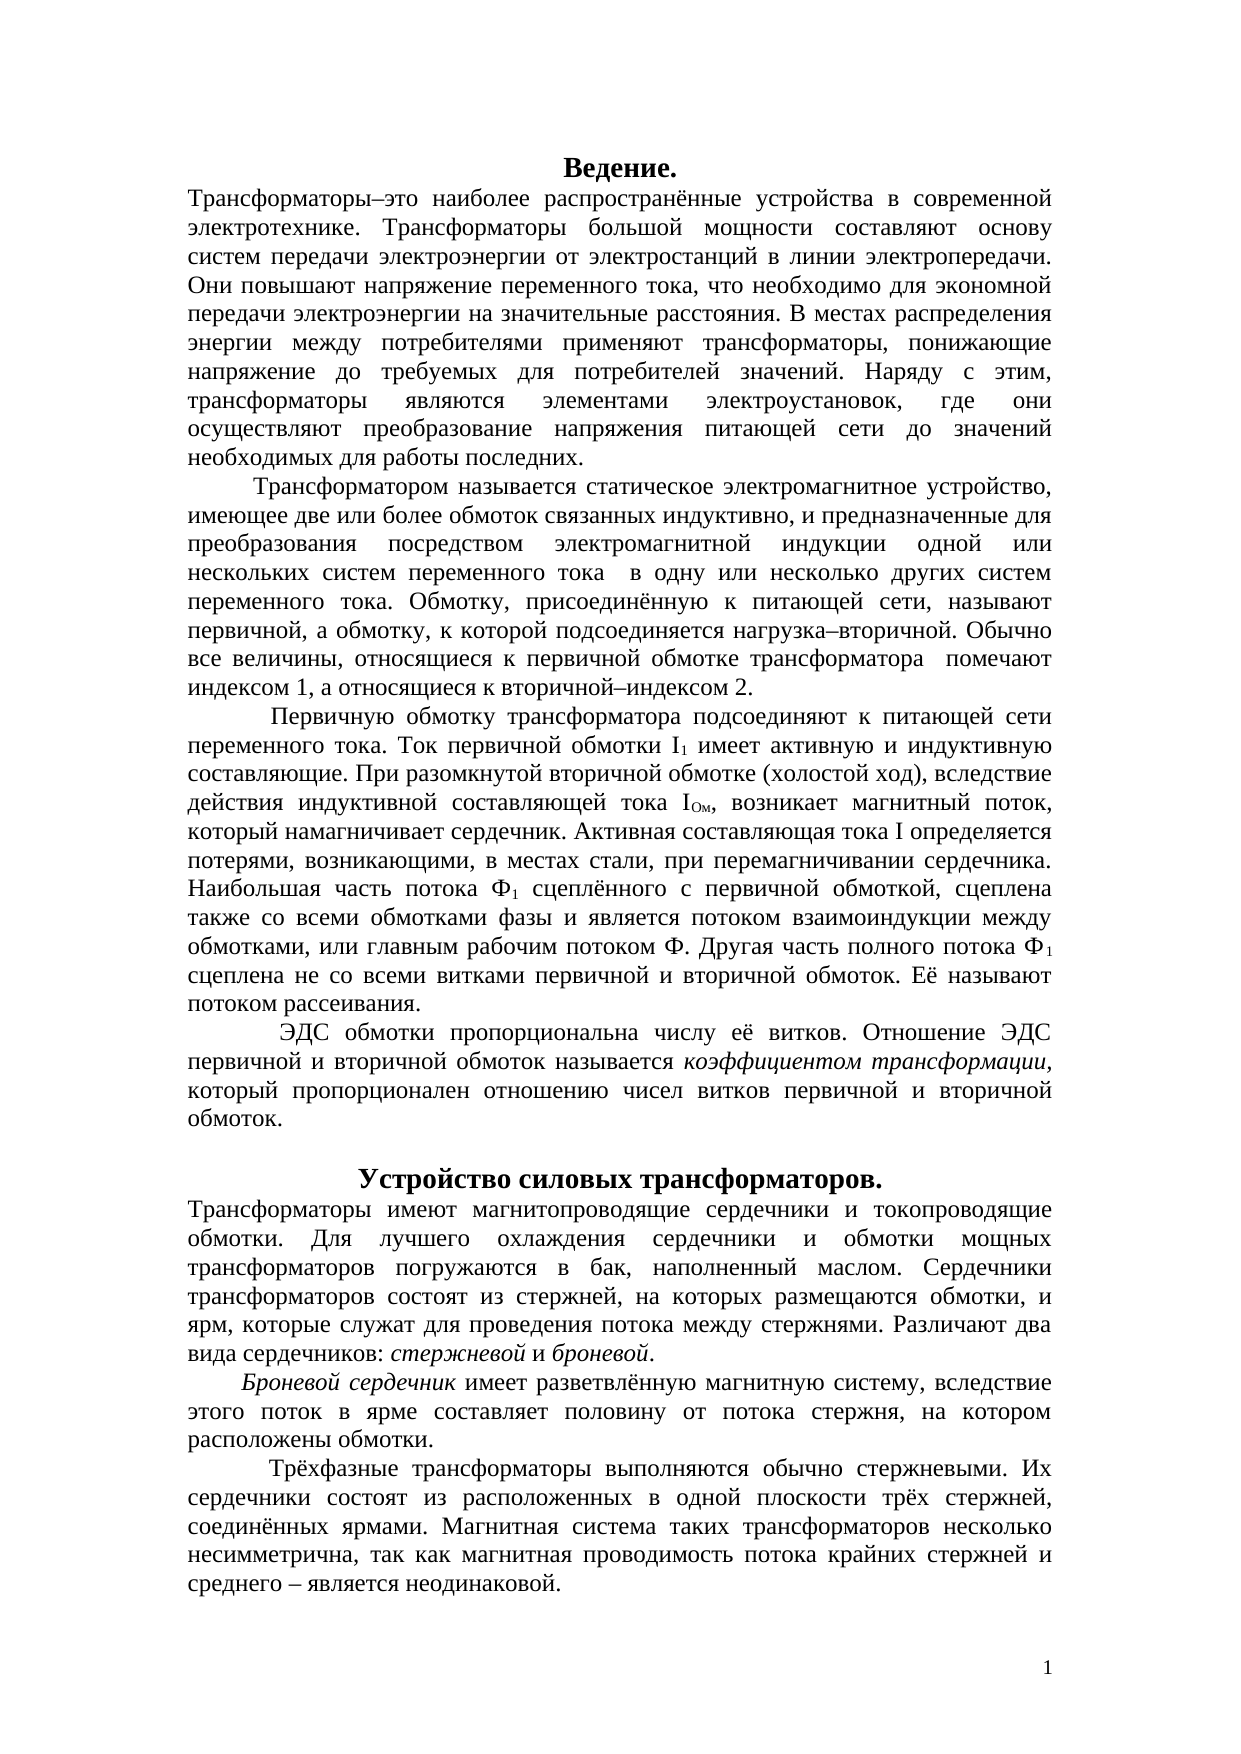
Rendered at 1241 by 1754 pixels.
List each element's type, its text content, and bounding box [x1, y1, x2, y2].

text Броневой сердечник имеет разветвлённую магнитную систему, вследствие этого поток в ярме составляет половину от потока стержня, на котором расположены обмотки. [187, 1367, 1053, 1453]
subtitle Устройство силовых трансформаторов. [187, 1161, 1053, 1194]
text ЭДС обмотки пропорциональна числу её витков. Отношение ЭДС первичной и вторичной обмоток называется коэффициентом трансформации, который пропорционален отношению чисел витков первичной и вторичной обмоток. [187, 1017, 1053, 1132]
text Трёхфазные трансформаторы выполняются обычно стержневыми. Их сердечники состоят из расположенных в одной плоскости трёх стержней, соединённых ярмами. Магнитная система таких трансформаторов несколько несимметрична, так как магнитная проводимость потока крайних стержней и среднего – является неодинаковой. [187, 1453, 1053, 1597]
text Трансформаторы–это наиболее распространённые устройства в современной электротехнике. Трансформаторы большой мощности составляют основу систем передачи электроэнергии от электростанций в линии электропередачи. Они повышают напряжение переменного тока, что необходимо для экономной передачи электроэнергии на значительные расстояния. В местах распределения энергии между потребителями применяют трансформаторы, понижающие напряжение до требуемых для потребителей значений. Наряду с этим, трансформаторы являются элементами электроустановок, где они осуществляют преобразование напряжения питающей сети до значений необходимых для работы последних. [187, 183, 1053, 471]
text Ведение. [187, 150, 1053, 183]
text Трансформаторы имеют магнитопроводящие сердечники и токопроводящие обмотки. Для лучшего охлаждения сердечники и обмотки мощных трансформаторов погружаются в бак, наполненный маслом. Сердечники трансформаторов состоят из стержней, на которых размещаются обмотки, и ярм, которые служат для проведения потока между стержнями. Различают два вида сердечников: стержневой и броневой. [187, 1194, 1053, 1367]
text Первичную обмотку трансформатора подсоединяют к питающей сети переменного тока. Ток первичной обмотки I1 имеет активную и индуктивную составляющие. При разомкнутой вторичной обмотке (холостой ход), вследствие действия индуктивной составляющей тока IОм, возникает магнитный поток, который намагничивает сердечник. Активная составляющая тока I определяется потерями, возникающими, в местах стали, при перемагничивании сердечника. Наибольшая часть потока Ф1 сцеплённого с первичной обмоткой, сцеплена также со всеми обмотками фазы и является потоком взаимоиндукции между обмотками, или главным рабочим потоком Ф. Другая часть полного потока Ф1 сцеплена не со всеми витками первичной и вторичной обмоток. Её называют потоком рассеивания. [187, 701, 1053, 1017]
text Трансформатором называется статическое электромагнитное устройство, имеющее две или более обмоток связанных индуктивно, и предназначенные для преобразования посредством электромагнитной индукции одной или нескольких систем переменного тока в одну или несколько других систем переменного тока. Обмотку, присоединённую к питающей сети, называют первичной, а обмотку, к которой подсоединяется нагрузка–вторичной. Обычно все величины, относящиеся к первичной обмотке трансформатора помечают индексом 1, а относящиеся к вторичной–индексом 2. [187, 471, 1053, 701]
